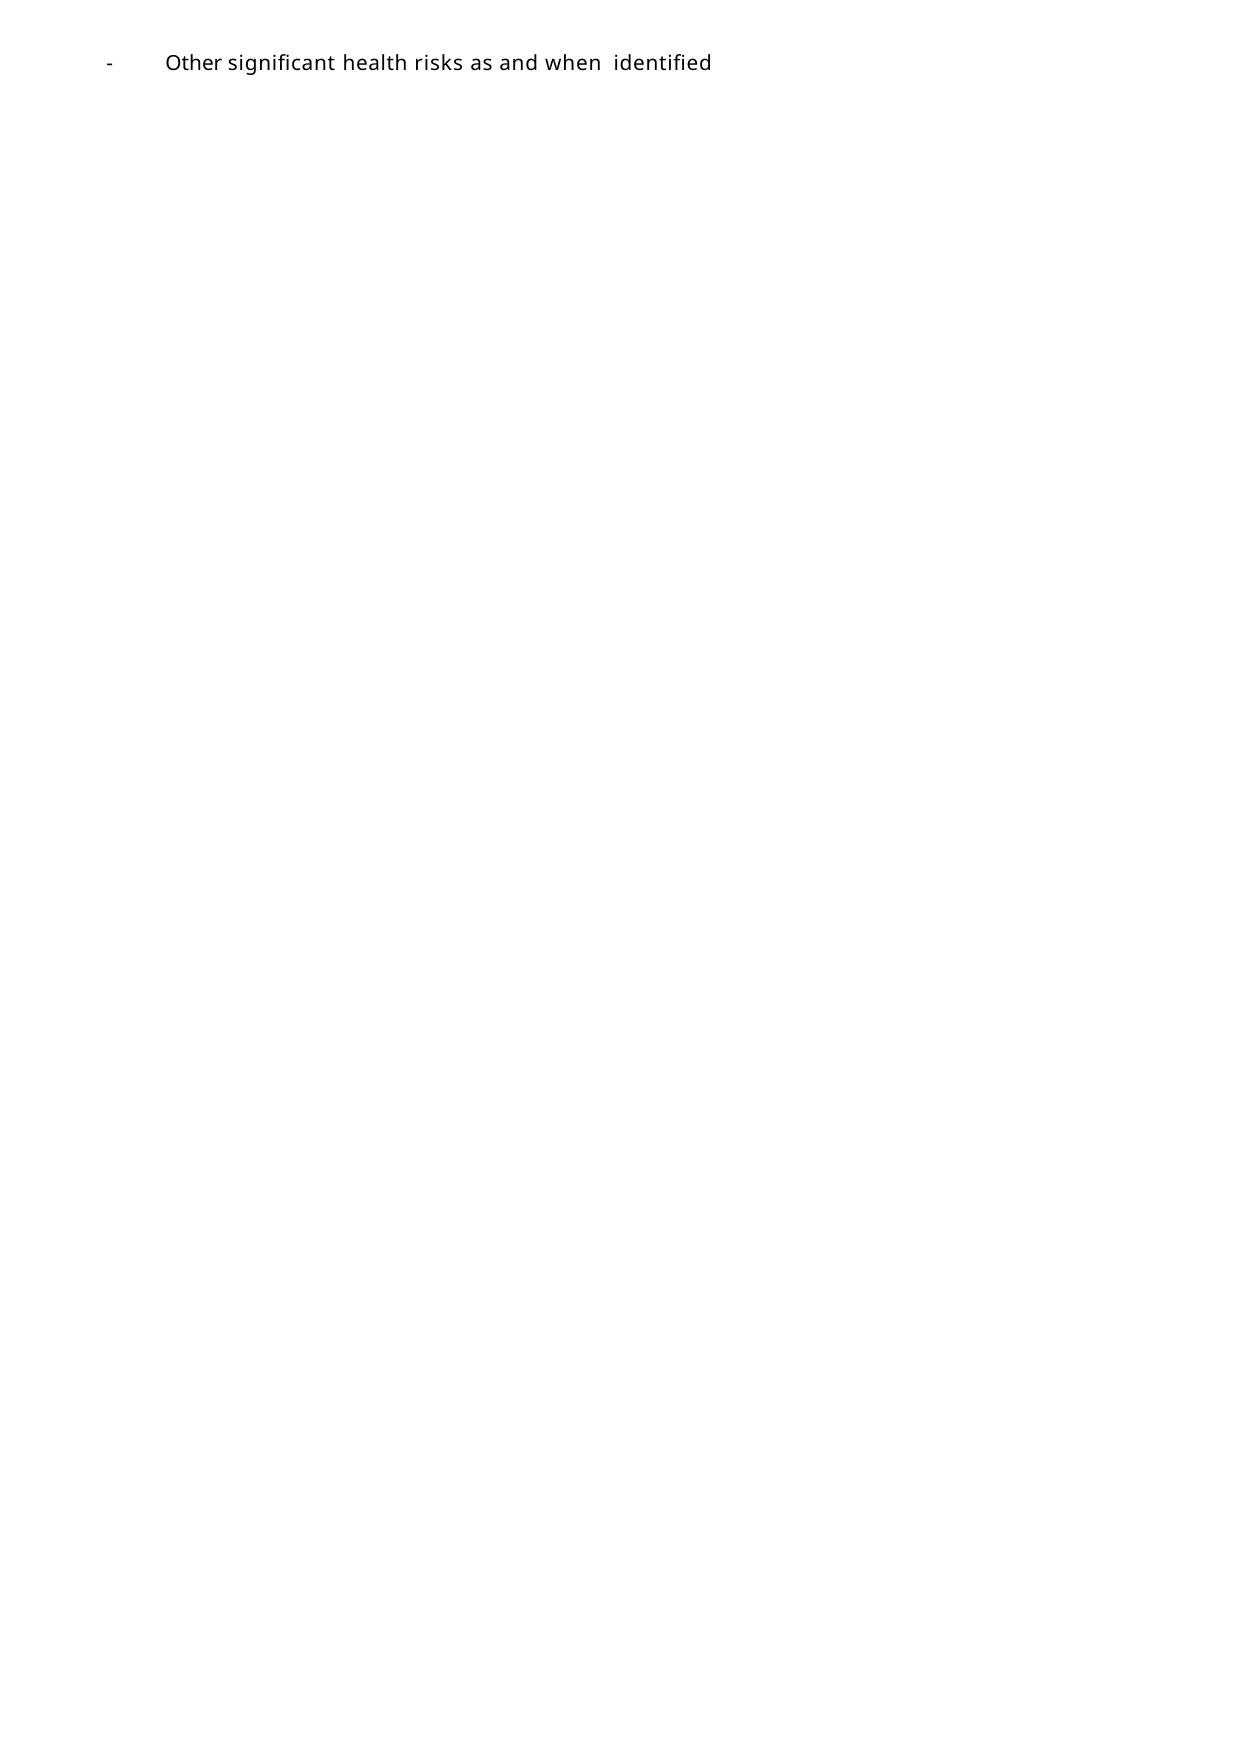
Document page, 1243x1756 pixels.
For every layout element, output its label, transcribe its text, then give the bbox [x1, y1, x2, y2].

list Other significant health risks as and when identified [106, 48, 1126, 76]
